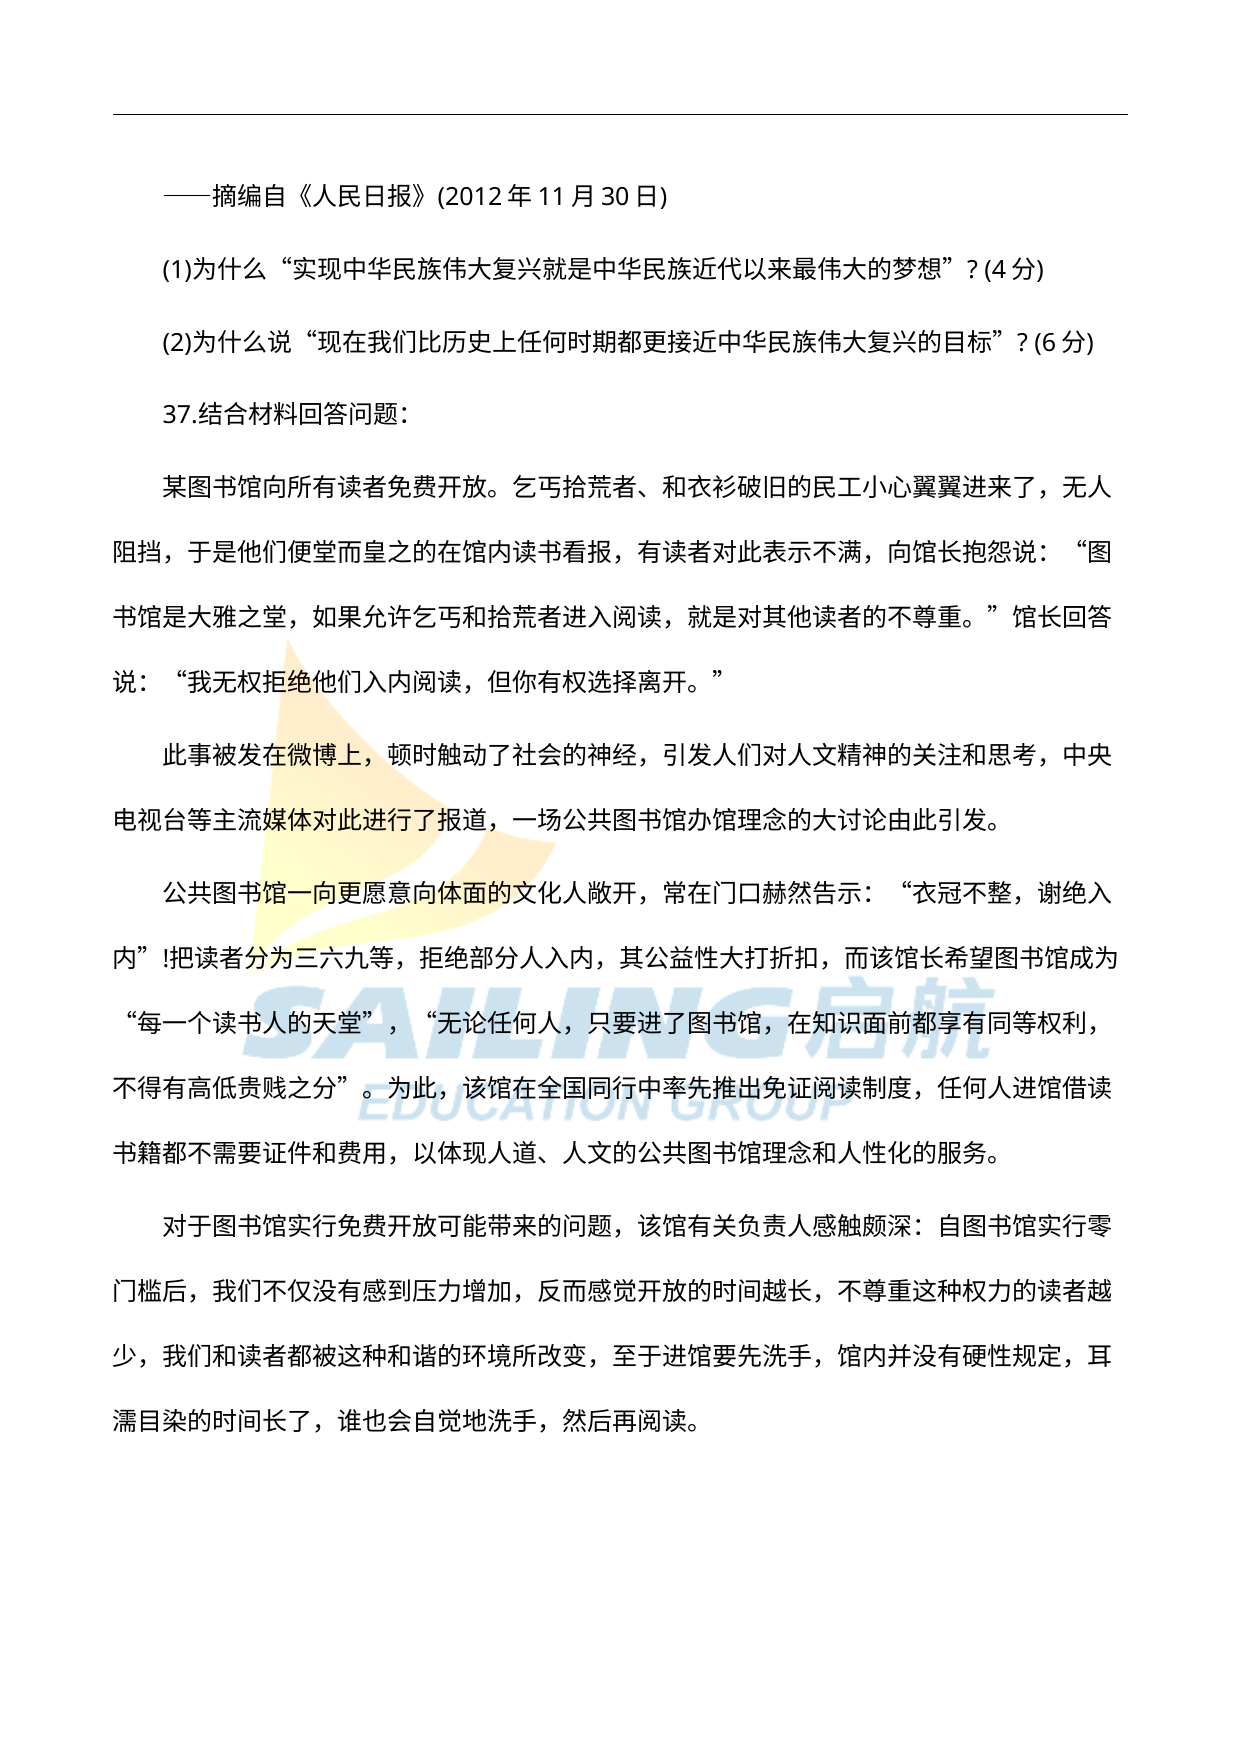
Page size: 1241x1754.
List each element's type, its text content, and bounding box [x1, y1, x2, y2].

text 某图书馆向所有读者免费开放。乞丐拾荒者、和衣衫破旧的民工小心翼翼进来了，无人阻挡，于是他们便堂而皇之的在馆内读书看报，有读者对此表示不满，向馆长抱怨说：“图书馆是大雅之堂，如果允许乞丐和拾荒者进入阅读，就是对其他读者的不尊重。”馆长回答说：“我无权拒绝他们入内阅读，但你有权选择离开。” [112, 453, 1128, 713]
text 公共图书馆一向更愿意向体面的文化人敞开，常在门口赫然告示：“衣冠不整，谢绝入内”!把读者分为三六九等，拒绝部分人入内，其公益性大打折扣，而该馆长希望图书馆成为“每一个读书人的天堂”，“无论任何人，只要进了图书馆，在知识面前都享有同等权利，不得有高低贵贱之分”。为此，该馆在全国同行中率先推出免证阅读制度，任何人进馆借读书籍都不需要证件和费用，以体现人道、人文的公共图书馆理念和人性化的服务。 [112, 859, 1128, 1184]
text (2)为什么说“现在我们比历史上任何时期都更接近中华民族伟大复兴的目标”? (6分) [112, 308, 1128, 373]
text ——摘编自《人民日报》(2012年11月30日) [112, 162, 1128, 227]
text 37.结合材料回答问题： [112, 380, 1128, 445]
text 对于图书馆实行免费开放可能带来的问题，该馆有关负责人感触颇深：自图书馆实行零门槛后，我们不仅没有感到压力增加，反而感觉开放的时间越长，不尊重这种权力的读者越少，我们和读者都被这种和谐的环境所改变，至于进馆要先洗手，馆内并没有硬性规定，耳濡目染的时间长了，谁也会自觉地洗手，然后再阅读。 [112, 1192, 1128, 1452]
text 此事被发在微博上，顿时触动了社会的神经，引发人们对人文精神的关注和思考，中央电视台等主流媒体对此进行了报道，一场公共图书馆办馆理念的大讨论由此引发。 [112, 721, 1128, 851]
text (1)为什么“实现中华民族伟大复兴就是中华民族近代以来最伟大的梦想”? (4分) [112, 235, 1128, 300]
